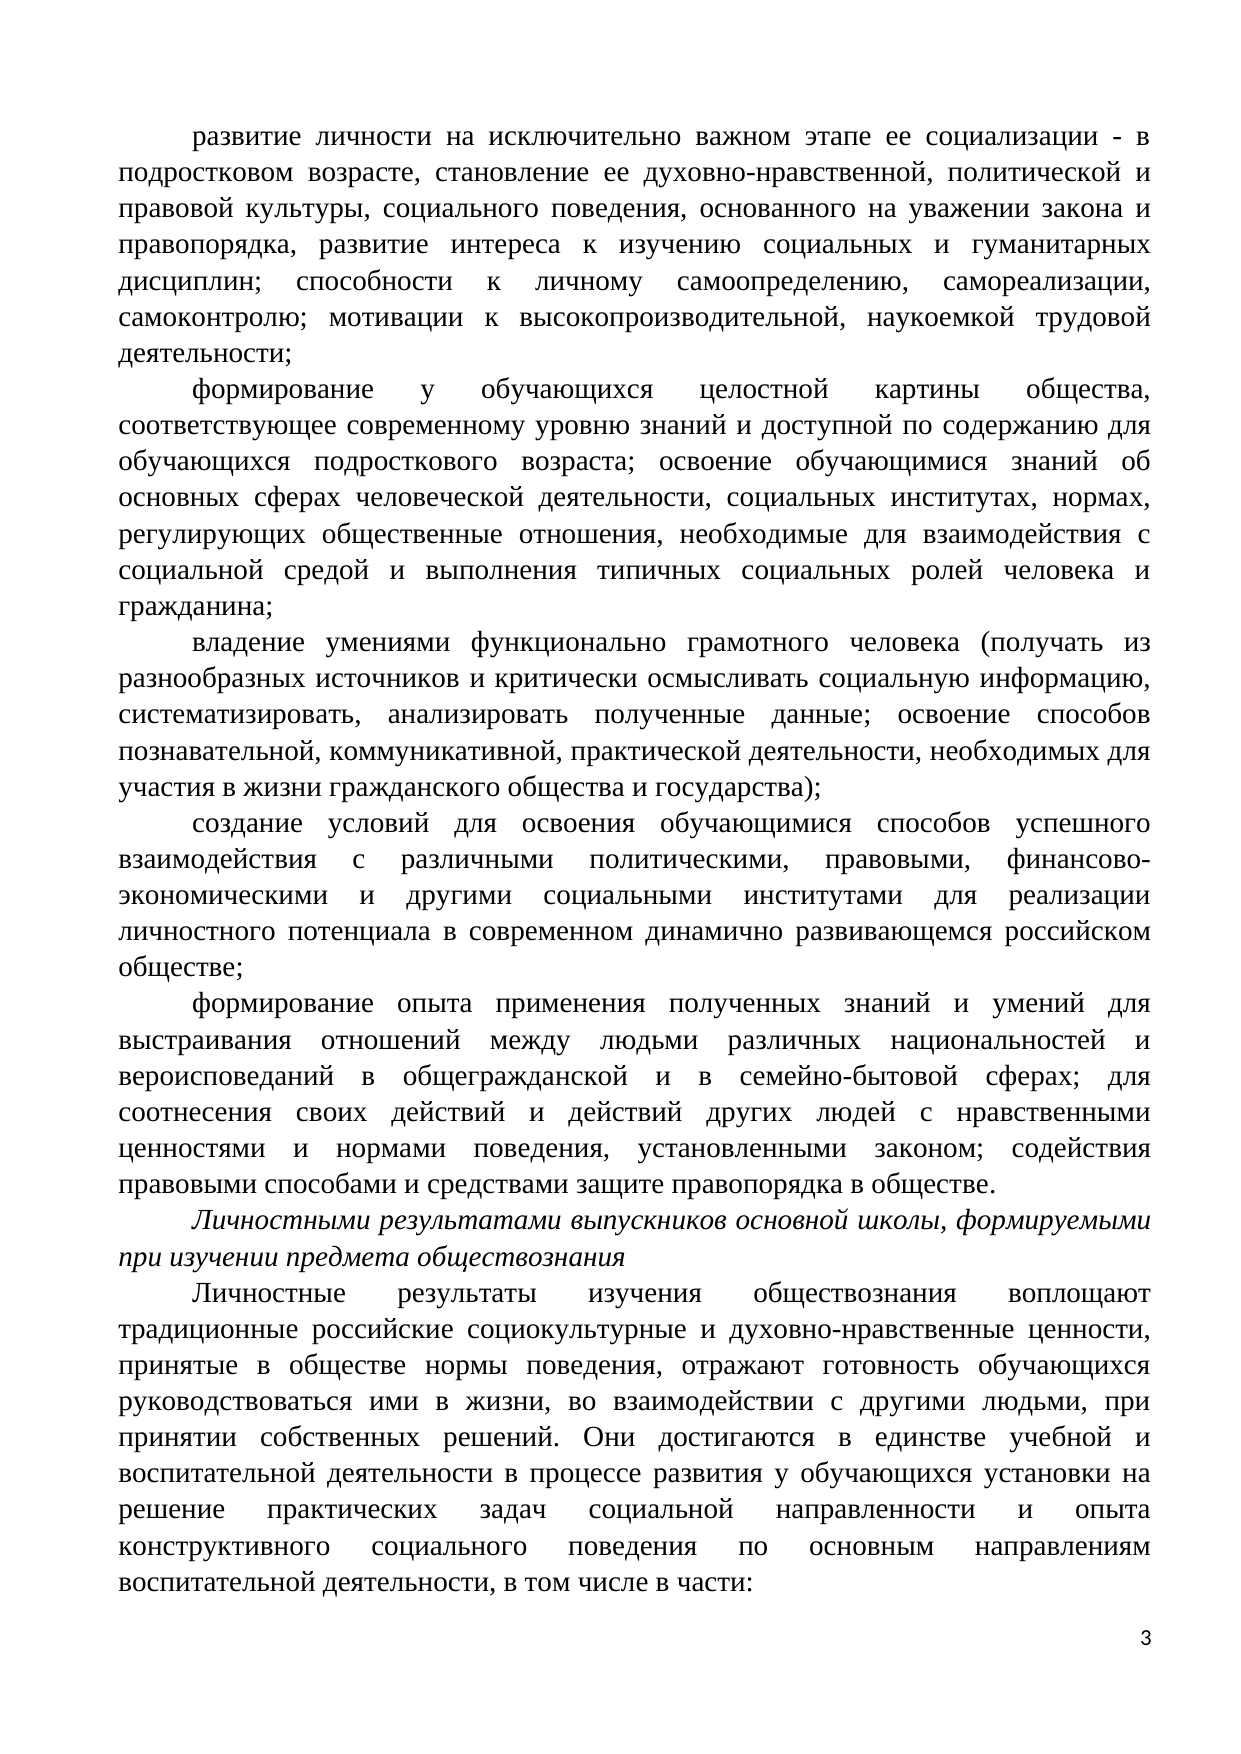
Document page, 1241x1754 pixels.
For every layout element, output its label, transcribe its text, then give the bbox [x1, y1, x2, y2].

text владение умениями функционально грамотного человека (получать из разнообразных источников и критически осмысливать социальную информацию, систематизировать, анализировать полученные данные; освоение способов познавательной, коммуникативной, практической деятельности, необходимых для участия в жизни гражданского общества и государства); [118, 624, 1152, 802]
text создание условий для освоения обучающимися способов успешного взаимодействия с различными политическими, правовыми, финансово-экономическими и другими социальными институтами для реализации личностного потенциала в современном динамично развивающемся российском обществе; [118, 805, 1152, 983]
text Личностными результатами выпускников основной школы, формируемыми при изучении предмета обществознания [118, 1202, 1152, 1272]
text Личностные результаты изучения обществознания воплощают традиционные российские социокультурные и духовно-нравственные ценности, принятые в обществе нормы поведения, отражают готовность обучающихся руководствоваться ими в жизни, во взаимодействии с другими людьми, при принятии собственных решений. Они достигаются в единстве учебной и воспитательной деятельности в процессе развития у обучающихся установки на решение практических задач социальной направленности и опыта конструктивного социального поведения по основным направлениям воспитательной деятельности, в том числе в части: [118, 1275, 1152, 1597]
text формирование у обучающихся целостной картины общества, соответствующее современному уровню знаний и доступной по содержанию для обучающихся подросткового возраста; освоение обучающимися знаний об основных сферах человеческой деятельности, социальных институтах, нормах, регулирующих общественные отношения, необходимые для взаимодействия с социальной средой и выполнения типичных социальных ролей человека и гражданина; [118, 371, 1152, 622]
text развитие личности на исключительно важном этапе ее социализации - в подростковом возрасте, становление ее духовно-нравственной, политической и правовой культуры, социального поведения, основанного на уважении закона и правопорядка, развитие интереса к изучению социальных и гуманитарных дисциплин; способности к личному самоопределению, самореализации, самоконтролю; мотивации к высокопроизводительной, наукоемкой трудовой деятельности; [118, 118, 1152, 368]
text формирование опыта применения полученных знаний и умений для выстраивания отношений между людьми различных национальностей и вероисповеданий в общегражданской и в семейно-бытовой сферах; для соотнесения своих действий и действий других людей с нравственными ценностями и нормами поведения, установленными законом; содействия правовыми способами и средствами защите правопорядка в обществе. [118, 986, 1152, 1200]
